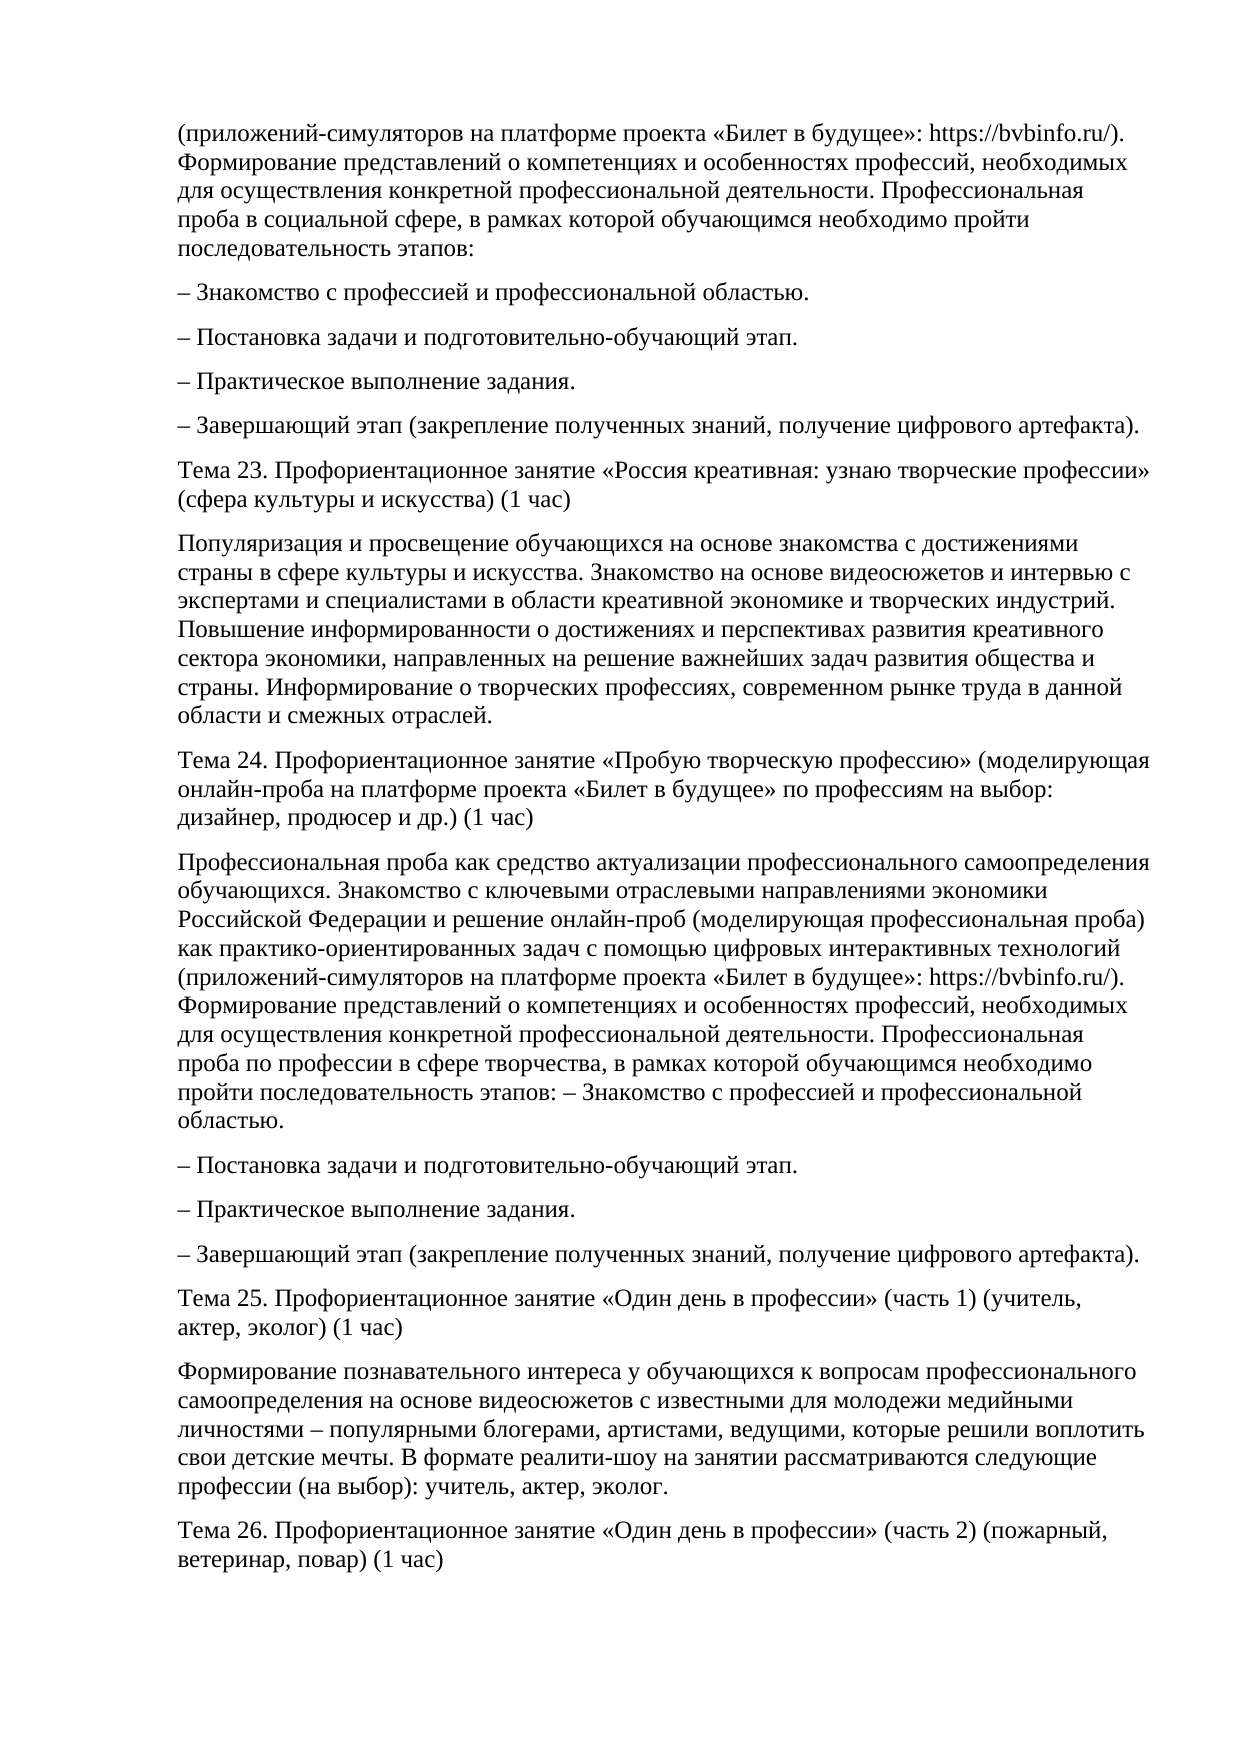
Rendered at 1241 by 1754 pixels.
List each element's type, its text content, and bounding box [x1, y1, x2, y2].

text ‒ Постановка задачи и подготовительно-обучающий этап. [177, 322, 1152, 351]
text Профессиональная проба как средство актуализации профессионального самоопределения обучающихся. Знакомство с ключевыми отраслевыми направлениями экономики Российской Федерации и решение онлайн-проб (моделирующая профессиональная проба) как практико-ориентированных задач с помощью цифровых интерактивных технологий (приложений-симуляторов на платформе проекта «Билет в будущее»: https://bvbinfo.ru/). Формирование представлений о компетенциях и особенностях профессий, необходимых для осуществления конкретной профессиональной деятельности. Профессиональная проба по профессии в сфере творчества, в рамках которой обучающимся необходимо пройти последовательность этапов: ‒ Знакомство с профессией и профессиональной областью. [177, 847, 1152, 1134]
text ‒ Знакомство с профессией и профессиональной областью. [177, 277, 1152, 306]
text Тема 26. Профориентационное занятие «Один день в профессии» (часть 2) (пожарный, ветеринар, повар) (1 час) [177, 1516, 1152, 1573]
text Популяризация и просвещение обучающихся на основе знакомства с достижениями страны в сфере культуры и искусства. Знакомство на основе видеосюжетов и интервью с экспертами и специалистами в области креативной экономике и творческих индустрий. Повышение информированности о достижениях и перспективах развития креативного сектора экономики, направленных на решение важнейших задач развития общества и страны. Информирование о творческих профессиях, современном рынке труда в данной области и смежных отраслей. [177, 528, 1152, 729]
text Формирование познавательного интереса у обучающихся к вопросам профессионального самоопределения на основе видеосюжетов с известными для молодежи медийными личностями – популярными блогерами, артистами, ведущими, которые решили воплотить свои детские мечты. В формате реалити-шоу на занятии рассматриваются следующие профессии (на выбор): учитель, актер, эколог. [177, 1356, 1152, 1500]
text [177, 118, 1152, 262]
text Тема 23. Профориентационное занятие «Россия креативная: узнаю творческие профессии» (сфера культуры и искусства) (1 час) [177, 455, 1152, 512]
text ‒ Практическое выполнение задания. [177, 366, 1152, 395]
text ‒ Завершающий этап (закрепление полученных знаний, получение цифрового артефакта). [177, 1239, 1152, 1267]
text Тема 25. Профориентационное занятие «Один день в профессии» (часть 1) (учитель, актер, эколог) (1 час) [177, 1283, 1152, 1341]
text Тема 24. Профориентационное занятие «Пробую творческую профессию» (моделирующая онлайн-проба на платформе проекта «Билет в будущее» по профессиям на выбор: дизайнер, продюсер и др.) (1 час) [177, 745, 1152, 831]
text ‒ Завершающий этап (закрепление полученных знаний, получение цифрового артефакта). [177, 411, 1152, 439]
text ‒ Постановка задачи и подготовительно-обучающий этап. [177, 1150, 1152, 1179]
text ‒ Практическое выполнение задания. [177, 1194, 1152, 1223]
